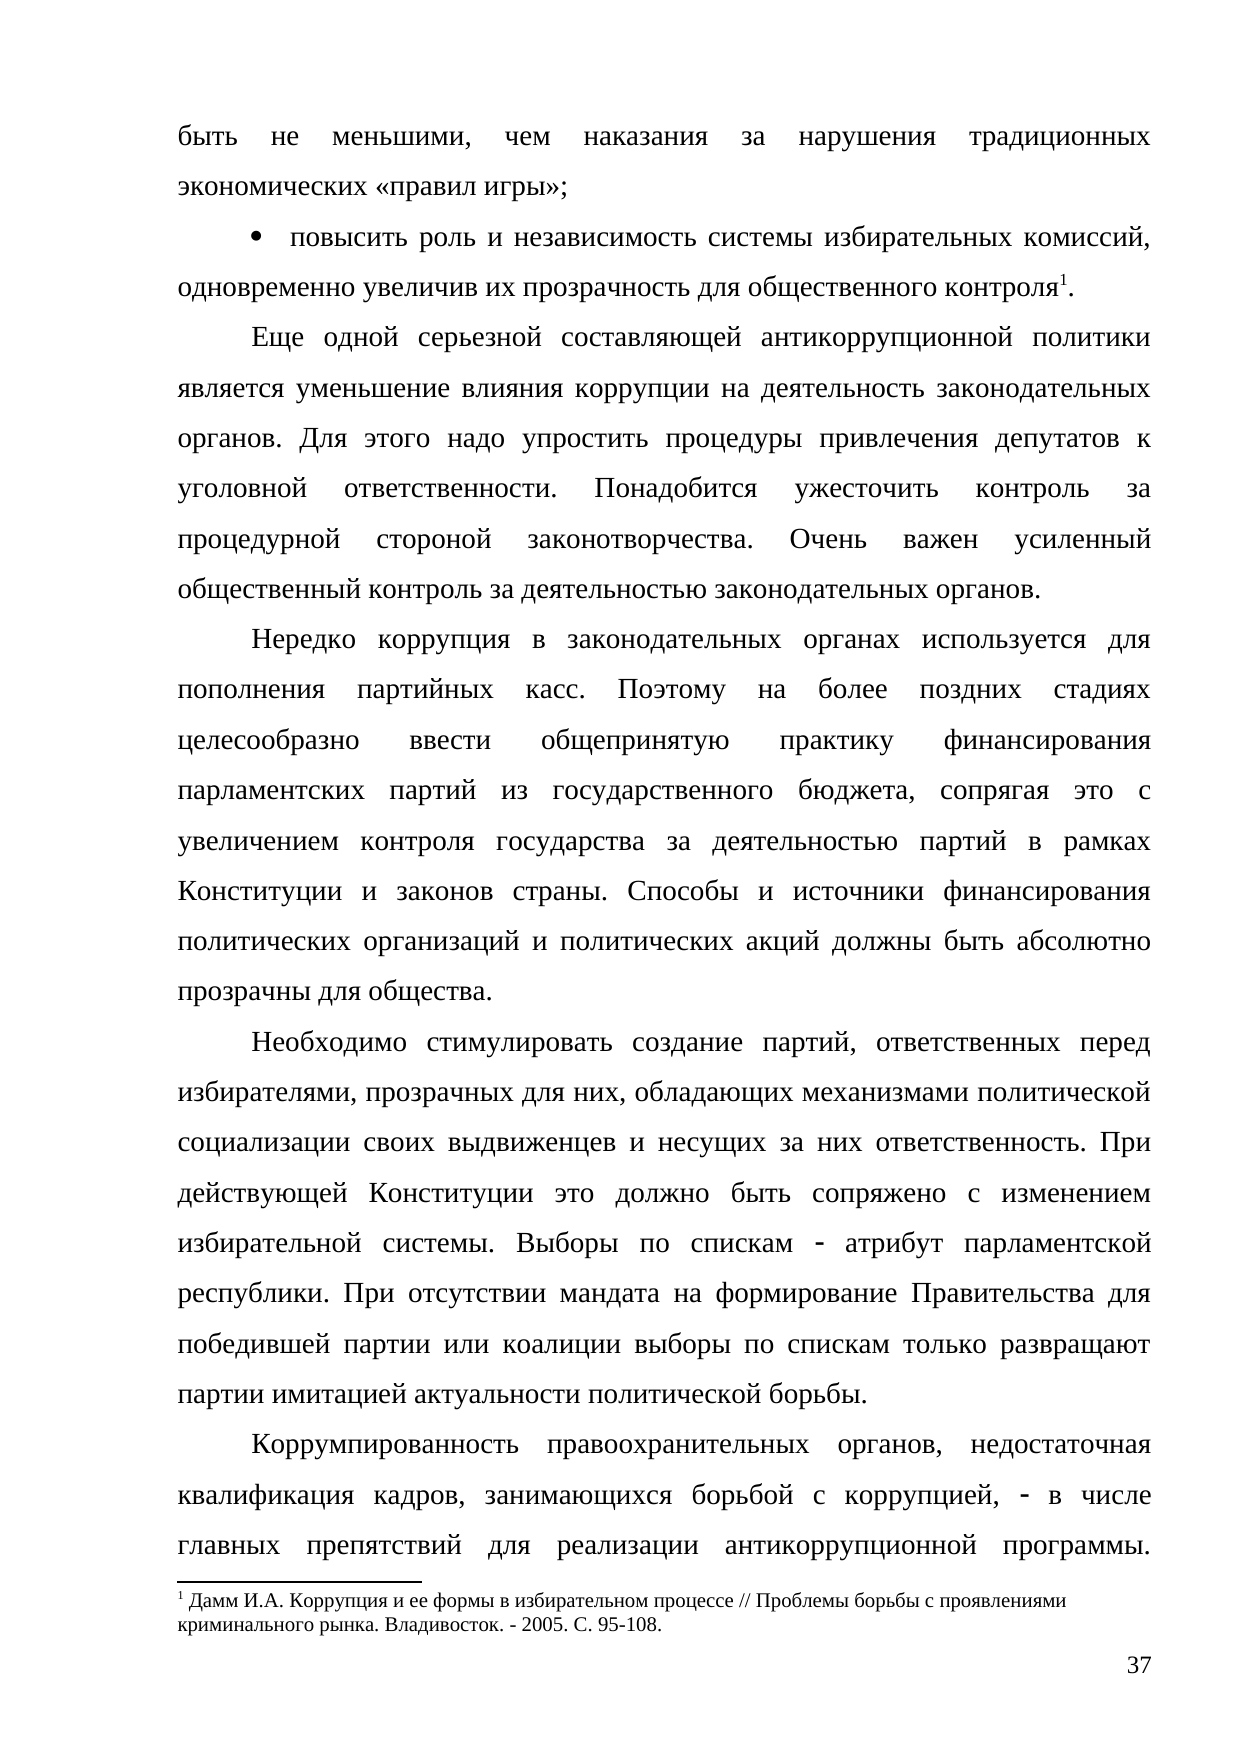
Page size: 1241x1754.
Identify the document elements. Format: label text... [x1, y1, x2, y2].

text Еще одной серьезной составляющей антикоррупционной политики является уменьшение влияния коррупции на деятельность законодательных органов. Для этого надо упростить процедуры привлечения депутатов к уголовной ответственности. Понадобится ужесточить контроль за процедурной стороной законотворчества. Очень важен усиленный общественный контроль за деятельностью законодательных органов. [177, 319, 1152, 604]
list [177, 118, 1152, 202]
list повысить роль и независимость системы избирательных комиссий, одновременно увеличив их прозрачность для общественного контроля. [177, 219, 1152, 303]
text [177, 1426, 1152, 1561]
text Необходимо стимулировать создание партий, ответственных перед избирателями, прозрачных для них, обладающих механизмами политической социализации своих выдвиженцев и несущих за них ответственность. При действующей Конституции это должно быть сопряжено с изменением избирательной системы. Выборы по спискам атрибут парламентской республики. При отсутствии мандата на формирование Правительства для победившей партии или коалиции выборы по спискам только развращают партии имитацией актуальности политической борьбы. [177, 1024, 1152, 1410]
text Нередко коррупция в законодательных органах используется для пополнения партийных касс. Поэтому на более поздних стадиях целесообразно ввести общепринятую практику финансирования парламентских партий из государственного бюджета, сопрягая это с увеличением контроля государства за деятельностью партий в рамках Конституции и законов страны. Способы и источники финансирования политических организаций и политических акций должны быть абсолютно прозрачны для общества. [177, 621, 1152, 1007]
